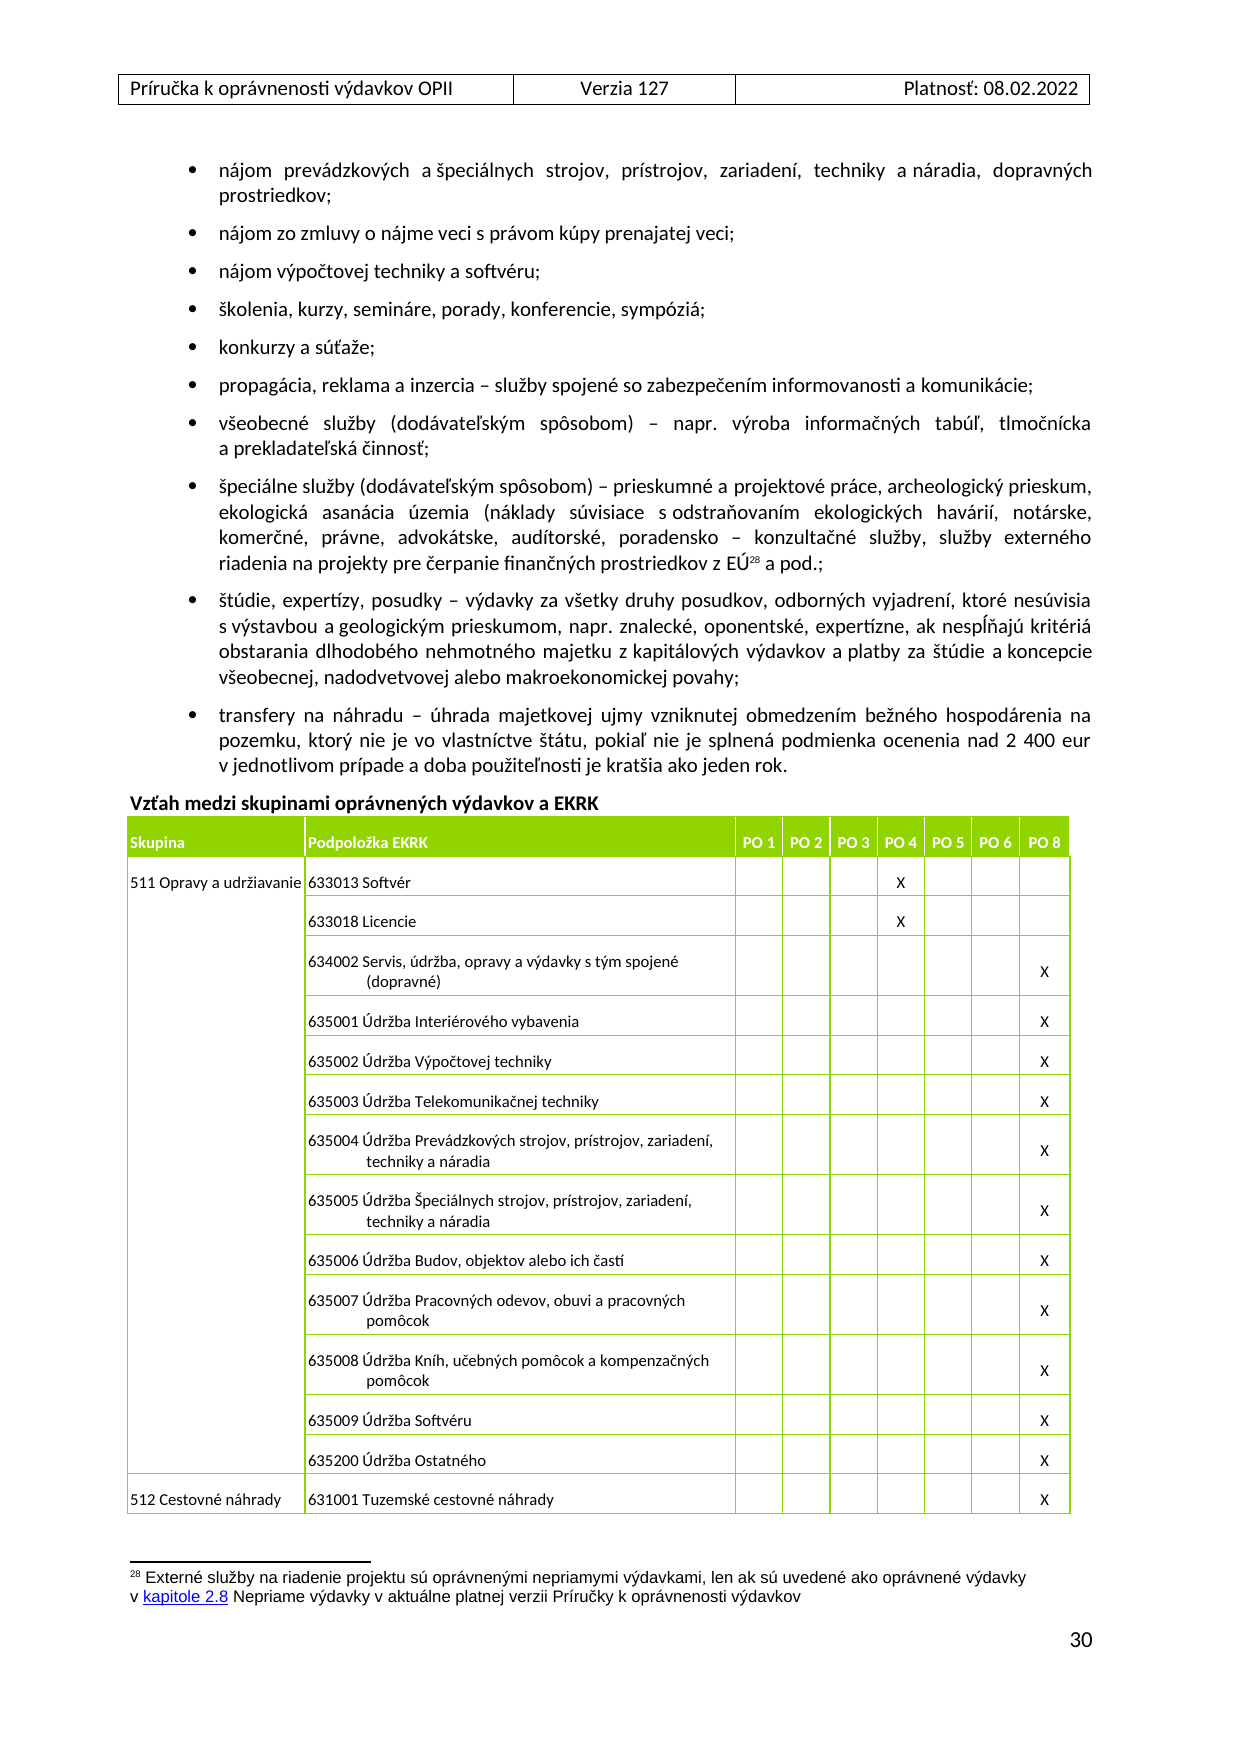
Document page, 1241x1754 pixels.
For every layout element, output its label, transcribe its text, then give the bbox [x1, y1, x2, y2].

table_cell [831, 857, 877, 895]
table_cell 634002 Servis, údržba, opravy a výdavky s tým spojené (dopravné) [306, 936, 735, 995]
list všeobecné služby (dodávateľským spôsobom) – napr. výroba informačných tabúľ, tlmočnícka a prekladateľská činnosť; [189, 410, 1092, 461]
table_header Skupina [128, 817, 304, 856]
table_cell [783, 1115, 829, 1174]
table_cell 635009 Údržba Softvéru [306, 1395, 735, 1433]
table_cell [878, 1235, 924, 1274]
table_cell [831, 1395, 877, 1433]
table_cell [783, 1435, 829, 1473]
table_cell [783, 1175, 829, 1234]
table_cell [925, 1235, 971, 1274]
table_cell [736, 1474, 782, 1513]
table_cell [972, 1075, 1019, 1114]
table_cell 635003 Údržba Telekomunikačnej techniky [306, 1075, 735, 1114]
table_cell X [1020, 1395, 1069, 1433]
table_cell [783, 1474, 829, 1513]
table_cell [1020, 896, 1069, 935]
table_header Podpoložka EKRK [306, 817, 735, 856]
table_cell [925, 1036, 971, 1074]
list nájom výpočtovej techniky a softvéru; [189, 258, 1092, 284]
table_cell [1020, 857, 1069, 895]
table_cell X [1020, 1335, 1069, 1394]
table_cell [972, 1335, 1019, 1394]
table_cell [736, 1115, 782, 1174]
list konkurzy a súťaže; [189, 334, 1092, 360]
table_cell [925, 1335, 971, 1394]
table_cell [831, 1435, 877, 1473]
table_cell 631001 Tuzemské cestovné náhrady [306, 1474, 735, 1513]
text Vzťah medzi skupinami oprávnených výdavkov a EKRK [130, 791, 1092, 816]
table_cell [878, 1075, 924, 1114]
table_cell [878, 1115, 924, 1174]
table_cell [736, 896, 782, 935]
table_cell [878, 996, 924, 1035]
table_header PO 8 [1020, 817, 1069, 856]
table_cell [783, 1235, 829, 1274]
table_cell [831, 1335, 877, 1394]
table_cell [831, 1474, 877, 1513]
table_cell [783, 996, 829, 1035]
table_cell [925, 1175, 971, 1234]
table_cell [783, 1395, 829, 1433]
table_cell [972, 1275, 1019, 1334]
table_cell [783, 896, 829, 935]
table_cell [128, 1474, 304, 1513]
table_cell 635007 Údržba Pracovných odevov, obuvi a pracovných pomôcok [306, 1275, 735, 1334]
table_cell [736, 1395, 782, 1433]
table_cell [783, 1335, 829, 1394]
table_cell 635002 Údržba Výpočtovej techniky [306, 1036, 735, 1074]
table_cell [878, 1175, 924, 1234]
table_cell [831, 996, 877, 1035]
table_cell [831, 1036, 877, 1074]
table_cell [878, 1474, 924, 1513]
table_cell [783, 1075, 829, 1114]
table_header PO 1 [736, 817, 782, 856]
table_cell [972, 1435, 1019, 1473]
table_cell [925, 896, 971, 935]
table_cell [736, 1235, 782, 1274]
table_cell [736, 936, 782, 995]
table_cell X [1020, 1474, 1069, 1513]
table_cell [972, 1474, 1019, 1513]
list špeciálne služby (dodávateľským spôsobom) – prieskumné a projektové práce, archeologický prieskum, ekologická asanácia územia (náklady súvisiace s odstraňovaním ekologických havárií, notárske, komerčné, právne, advokátske, audítorské, poradensko – konzultačné služby, služby externého riadenia na projekty pre čerpanie finančných prostriedkov z EÚ a pod.; [189, 473, 1092, 575]
list nájom zo zmluvy o nájme veci s právom kúpy prenajatej veci; [189, 221, 1092, 246]
table_cell [736, 1075, 782, 1114]
table_cell 511 Opravy a udržiavanie [128, 857, 304, 1473]
table_cell [878, 1275, 924, 1334]
table_cell [783, 857, 829, 895]
table_cell [925, 1275, 971, 1334]
table_cell [972, 1175, 1019, 1234]
table_cell 635008 Údržba Kníh, učebných pomôcok a kompenzačných pomôcok [306, 1335, 735, 1394]
table_header PO 2 [783, 817, 829, 856]
table_cell [972, 1395, 1019, 1433]
table_cell X [1020, 1115, 1069, 1174]
table_cell [736, 857, 782, 895]
table_header PO 6 [972, 817, 1019, 856]
table_cell [972, 1036, 1019, 1074]
table_cell [925, 936, 971, 995]
table_cell X [878, 896, 924, 935]
table_cell [972, 857, 1019, 895]
table_cell X [1020, 1075, 1069, 1114]
table_cell [925, 996, 971, 1035]
table_cell [972, 936, 1019, 995]
table_cell [972, 1235, 1019, 1274]
table_header PO 5 [925, 817, 971, 856]
list propagácia, reklama a inzercia – služby spojené so zabezpečením informovanosti a komunikácie; [189, 372, 1092, 398]
table_cell [972, 896, 1019, 935]
table_cell [831, 1275, 877, 1334]
table_cell 633013 Softvér [306, 857, 735, 895]
table_cell [736, 1275, 782, 1334]
table_cell [878, 936, 924, 995]
table_cell [878, 1335, 924, 1394]
table_cell 635006 Údržba Budov, objektov alebo ich častí [306, 1235, 735, 1274]
table_cell 635005 Údržba Špeciálnych strojov, prístrojov, zariadení, techniky a náradia [306, 1175, 735, 1234]
list štúdie, expertízy, posudky – výdavky za všetky druhy posudkov, odborných vyjadrení, ktoré nesúvisia s výstavbou a geologickým prieskumom, napr. znalecké, oponentské, expertízne, ak nespĺňajú kritériá obstarania dlhodobého nehmotného majetku z kapitálových výdavkov a platby za štúdie a koncepcie všeobecnej, nadodvetvovej alebo makroekonomickej povahy; [189, 588, 1092, 689]
table_cell X [1020, 1036, 1069, 1074]
table_cell 635004 Údržba Prevádzkových strojov, prístrojov, zariadení, techniky a náradia [306, 1115, 735, 1174]
table_cell [736, 1036, 782, 1074]
list nájom prevádzkových a špeciálnych strojov, prístrojov, zariadení, techniky a náradia, dopravných prostriedkov; [189, 157, 1092, 208]
table_header PO 3 [831, 817, 877, 856]
table_cell [925, 1115, 971, 1174]
table_cell X [1020, 1275, 1069, 1334]
table_cell [783, 936, 829, 995]
table_cell [783, 1036, 829, 1074]
table_cell [925, 1435, 971, 1473]
table_cell X [1020, 1235, 1069, 1274]
table_cell 635001 Údržba Interiérového vybavenia [306, 996, 735, 1035]
table_cell [831, 1235, 877, 1274]
list transfery na náhradu – úhrada majetkovej ujmy vzniknutej obmedzením bežného hospodárenia na pozemku, ktorý nie je vo vlastníctve štátu, pokiaľ nie je splnená podmienka ocenenia nad 2 400 eur v jednotlivom prípade a doba použiteľnosti je kratšia ako jeden rok. [189, 702, 1092, 778]
table_cell X [1020, 996, 1069, 1035]
table_cell X [1020, 936, 1069, 995]
table_cell [925, 857, 971, 895]
table_cell [831, 1075, 877, 1114]
table_cell X [878, 857, 924, 895]
table_cell [736, 1335, 782, 1394]
table_cell [878, 1435, 924, 1473]
table_cell X [1020, 1175, 1069, 1234]
table_cell 635200 Údržba Ostatného [306, 1435, 735, 1473]
table_cell X [1020, 1435, 1069, 1473]
table_cell [831, 1115, 877, 1174]
table_cell [831, 936, 877, 995]
table_cell [925, 1395, 971, 1433]
table_cell [972, 1115, 1019, 1174]
table_cell [878, 1036, 924, 1074]
table_cell [925, 1474, 971, 1513]
table_cell [736, 1175, 782, 1234]
table_cell [736, 996, 782, 1035]
table_cell [925, 1075, 971, 1114]
table_cell [972, 996, 1019, 1035]
table_cell 633018 Licencie [306, 896, 735, 935]
table_cell [831, 896, 877, 935]
table_cell [831, 1175, 877, 1234]
table_cell [783, 1275, 829, 1334]
table_header PO 4 [878, 817, 924, 856]
table_cell [736, 1435, 782, 1473]
table_cell [878, 1395, 924, 1433]
list školenia, kurzy, semináre, porady, konferencie, sympóziá; [189, 296, 1092, 322]
